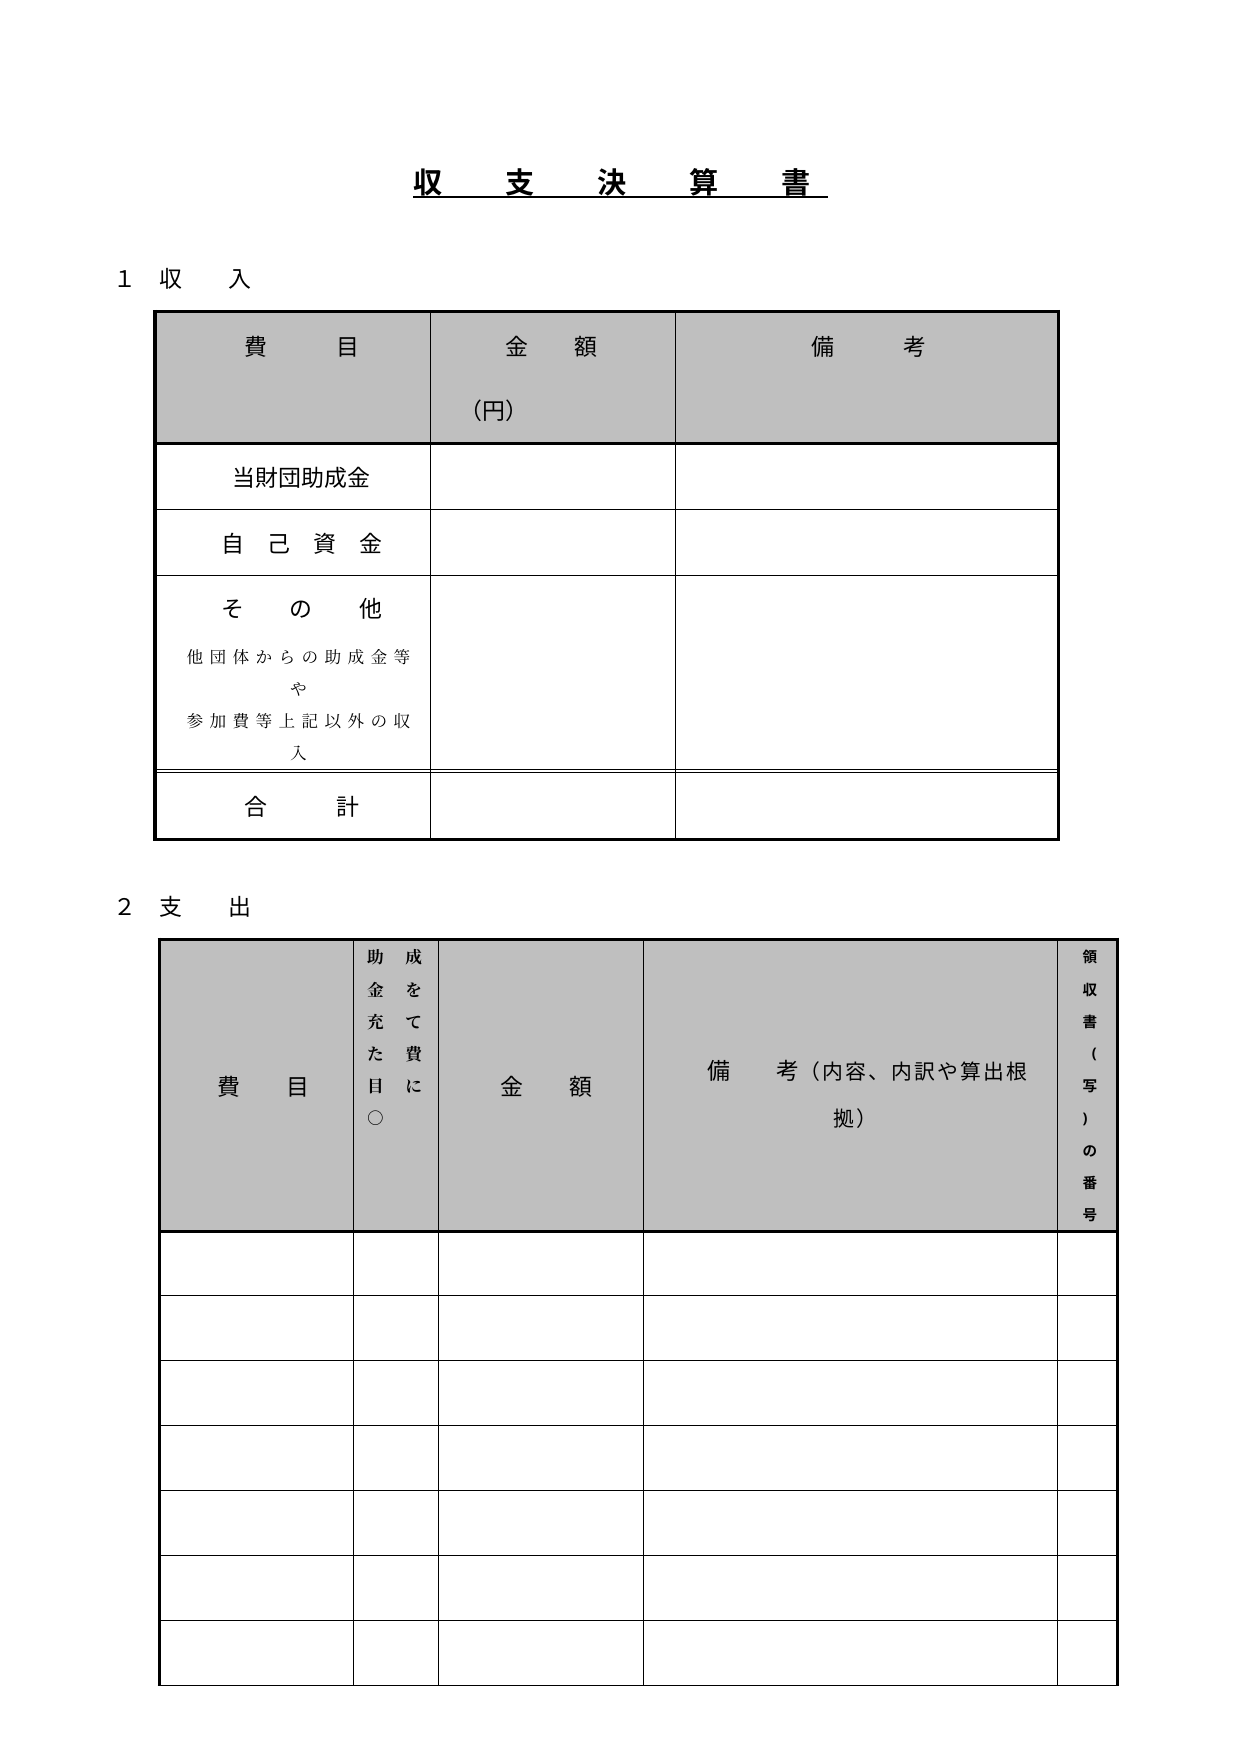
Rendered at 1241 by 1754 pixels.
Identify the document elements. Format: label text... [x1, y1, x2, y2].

table_cell [644, 1296, 1057, 1360]
table_header 費 目 [161, 941, 353, 1230]
text 収 支 決 算 書 [114, 149, 1127, 213]
table_cell [644, 1233, 1057, 1295]
table_cell [1058, 1361, 1116, 1425]
table_cell [439, 1491, 643, 1555]
table_cell [439, 1361, 643, 1425]
table_cell [644, 1426, 1057, 1490]
table_cell [354, 1426, 438, 1490]
table_cell [431, 510, 675, 574]
table_cell [161, 1233, 353, 1295]
table_header 備 考（内容、内訳や算出根拠） [644, 941, 1057, 1230]
table_cell [644, 1361, 1057, 1425]
table_cell そ の 他 他団体からの助成金等や 参加費等上記以外の収入 [157, 576, 430, 769]
table_cell [1058, 1621, 1116, 1685]
table_cell [1058, 1426, 1116, 1490]
text １ 収 入 [114, 245, 1127, 310]
table_cell [354, 1621, 438, 1685]
table_cell [161, 1426, 353, 1490]
table_cell [354, 1233, 438, 1295]
table_header 費 目 [157, 313, 430, 442]
table_cell [439, 1426, 643, 1490]
table_cell [1058, 1296, 1116, 1360]
table_cell [1058, 1556, 1116, 1620]
table_cell [439, 1621, 643, 1685]
table_cell [676, 510, 1057, 574]
table_cell [644, 1556, 1057, 1620]
table_cell 当財団助成金 [157, 445, 430, 509]
table_cell [644, 1491, 1057, 1555]
table_cell [161, 1491, 353, 1555]
table_cell [354, 1361, 438, 1425]
table_cell [439, 1556, 643, 1620]
table_cell [161, 1296, 353, 1360]
table_cell 合 計 [157, 773, 430, 838]
table_header 金 額（円） [431, 313, 675, 442]
table_cell [1058, 1233, 1116, 1295]
table_cell [431, 576, 675, 769]
table_cell [676, 576, 1057, 769]
table_header 領収書(写)の番 号 [1058, 941, 1116, 1230]
table_cell [439, 1233, 643, 1295]
table_cell [161, 1556, 353, 1620]
table_header 助成金を充てた費目に○ [354, 941, 438, 1230]
table_cell [676, 445, 1057, 509]
table_cell [644, 1621, 1057, 1685]
text ２ 支 出 [114, 873, 1127, 937]
table_cell [1058, 1491, 1116, 1555]
table_header 備 考 [676, 313, 1057, 442]
table_cell [354, 1296, 438, 1360]
table_cell [161, 1621, 353, 1685]
table_cell [354, 1491, 438, 1555]
table_cell 自 己 資 金 [157, 510, 430, 574]
table_cell [161, 1361, 353, 1425]
table_cell [676, 773, 1057, 838]
table_cell [431, 445, 675, 509]
table_cell [439, 1296, 643, 1360]
table_cell [431, 773, 675, 838]
table_header 金 額 [439, 941, 643, 1230]
table_cell [354, 1556, 438, 1620]
